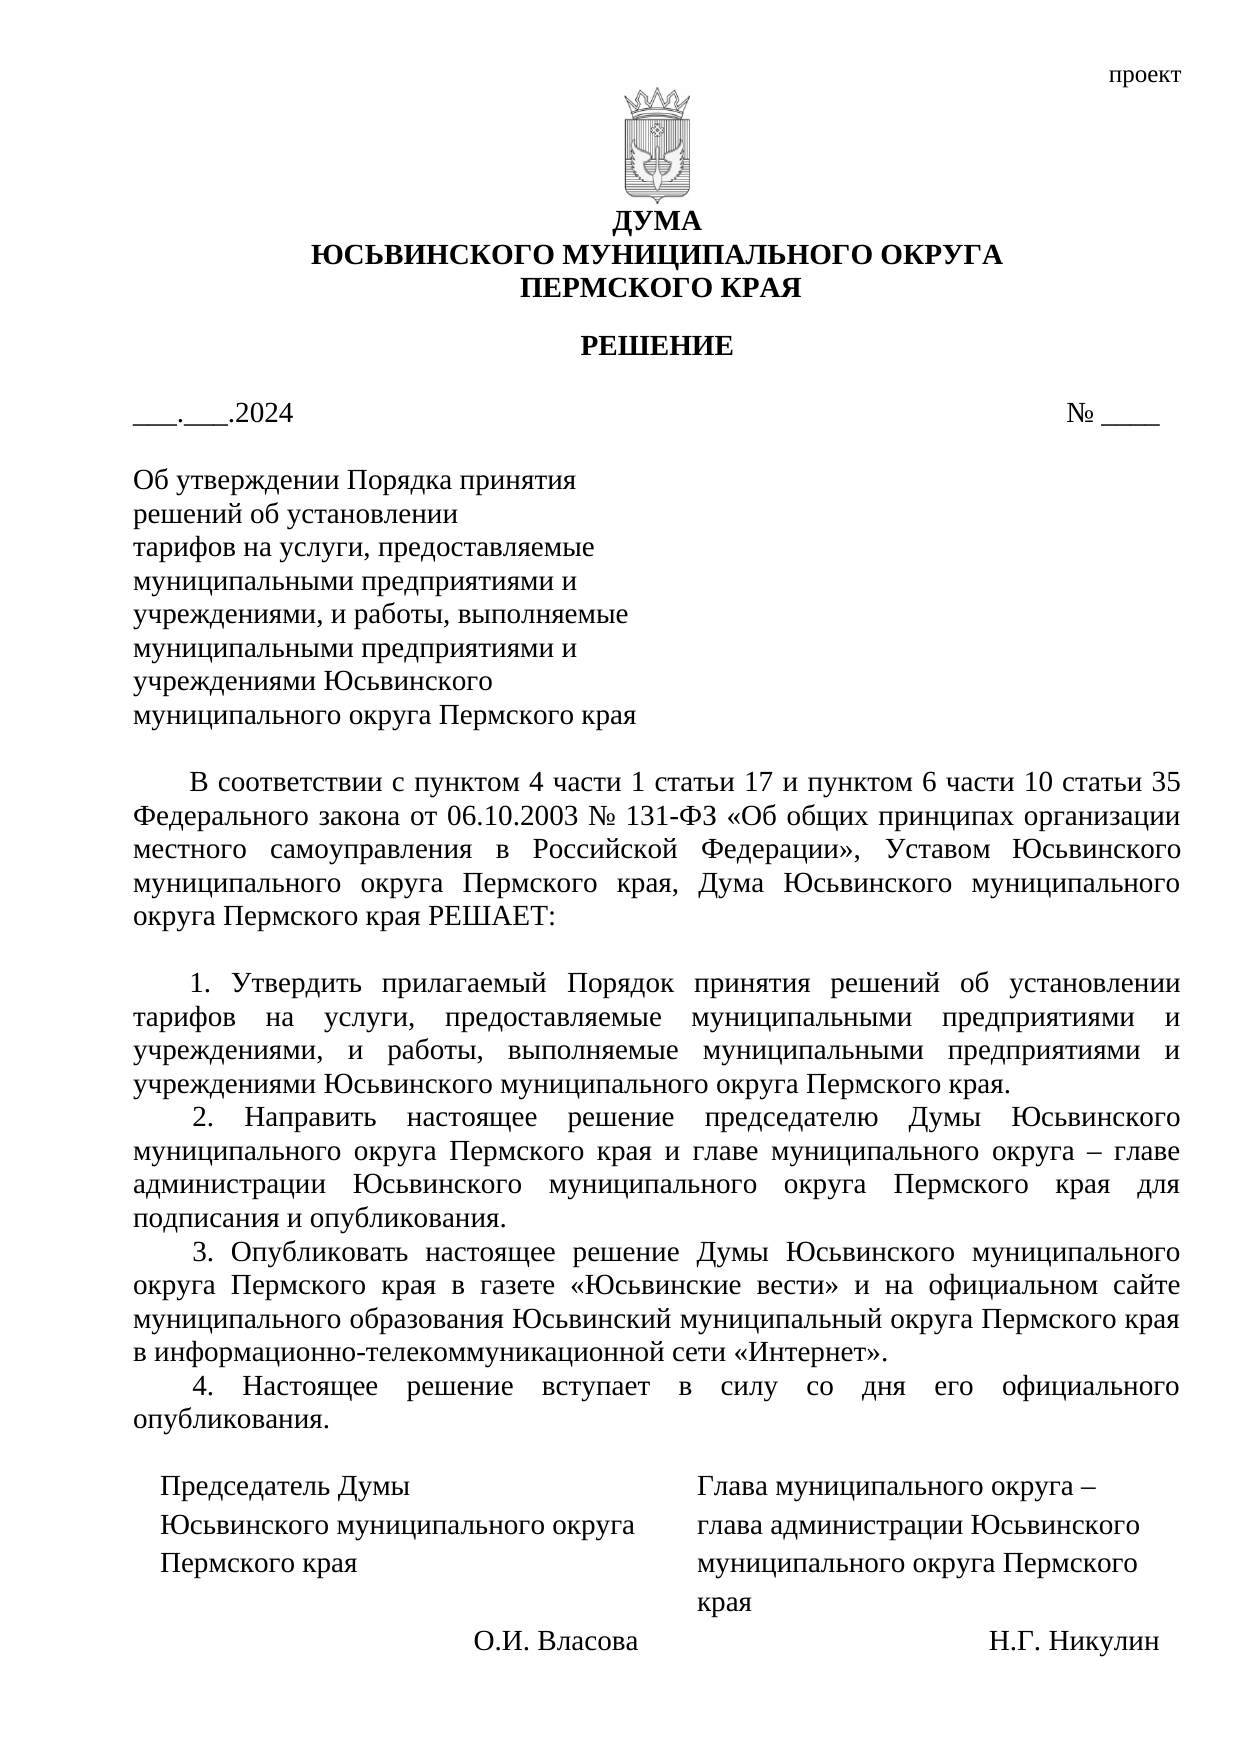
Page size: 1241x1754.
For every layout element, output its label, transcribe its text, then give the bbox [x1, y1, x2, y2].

text 1. Утвердить прилагаемый Порядок принятия решений об установлении тарифов на услуги, предоставляемые муниципальными предприятиями и учреждениями, и работы, выполняемые муниципальными предприятиями и учреждениями Юсьвинского муниципального округа Пермского края. [133, 965, 1181, 1099]
text проект [133, 59, 1181, 88]
title ___.___.2024 № ____ [133, 395, 1181, 429]
table_header Глава муниципального округа – глава администрации Юсьвинского муниципального округа Пермского края Н.Г. Никулин [653, 1469, 1171, 1660]
text 2. Направить настоящее решение председателю Думы Юсьвинского муниципального округа Пермского края и главе муниципального округа – главе администрации Юсьвинского муниципального округа Пермского края для подписания и опубликования. [133, 1099, 1181, 1234]
title муниципальными предприятиями и [133, 563, 1181, 596]
title учреждениями Юсьвинского [133, 663, 1181, 697]
title тарифов на услуги, предоставляемые [133, 529, 1181, 563]
text ЮСЬВИНСКОГО МУНИЦИПАЛЬНОГО ОКРУГА [133, 237, 1181, 271]
text ПЕРМСКОГО КРАЯ [133, 271, 1181, 304]
title муниципальными предприятиями и [133, 630, 1181, 663]
text 3. Опубликовать настоящее решение Думы Юсьвинского муниципального округа Пермского края в газете «Юсьвинские вести» и на официальном сайте муниципального образования Юсьвинский муниципальный округа Пермского края в информационно-телекоммуникационной сети «Интернет». [133, 1234, 1181, 1368]
title Об утверждении Порядка принятия [133, 462, 1181, 496]
text В соответствии с пунктом 4 части 1 статьи 17 и пунктом 6 части 10 статьи 35 Федерального закона от 06.10.2003 № 131-ФЗ «Об общих принципах организации местного самоуправления в Российской Федерации», Уставом Юсьвинского муниципального округа Пермского края, Дума Юсьвинского муниципального округа Пермского края РЕШАЕТ: [133, 764, 1181, 932]
title учреждениями, и работы, выполняемые [133, 596, 1181, 630]
text 4. Настоящее решение вступает в силу со дня его официального опубликования. [133, 1368, 1181, 1435]
text РЕШЕНИЕ [133, 328, 1181, 362]
title решений об установлении [133, 496, 1181, 529]
text ДУМА [133, 203, 1181, 237]
table_header Председатель Думы Юсьвинского муниципального округа Пермского края О.И. Власова [149, 1469, 653, 1660]
picture [624, 87, 690, 204]
title муниципального округа Пермского края [133, 697, 1181, 731]
